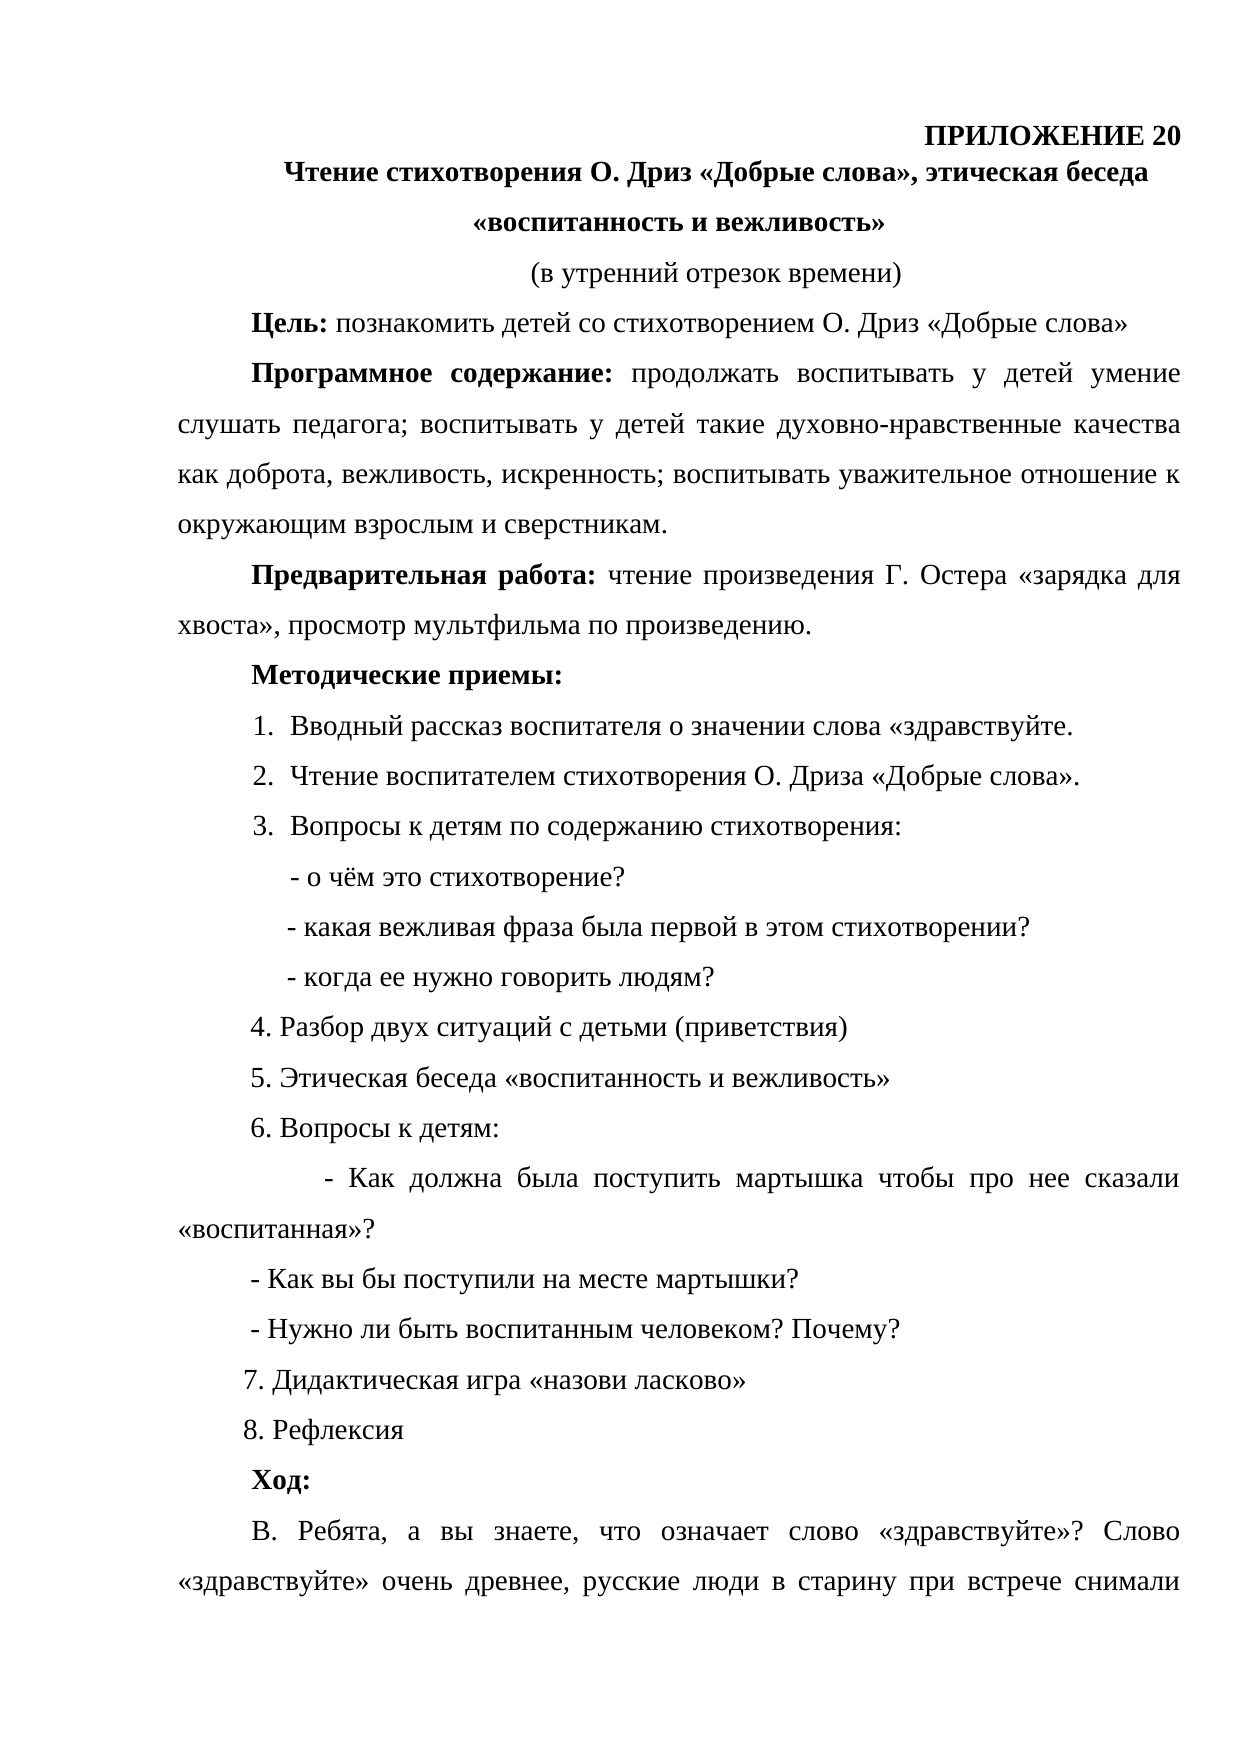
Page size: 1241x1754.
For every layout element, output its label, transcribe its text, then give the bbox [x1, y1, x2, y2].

text 4. Разбор двух ситуаций с детьми (приветствия) [177, 1009, 1181, 1043]
list - о чём это стихотворение? [290, 859, 1181, 892]
list Чтение воспитателем стихотворения О. Дриза «Добрые слова». [252, 758, 1181, 792]
text ПРИЛОЖЕНИЕ 20 [177, 118, 1181, 152]
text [177, 1513, 1181, 1597]
text - Как должна была поступить мартышка чтобы про нее сказали «воспитанная»? [177, 1161, 1181, 1244]
text 5. Этическая беседа «воспитанность и вежливость» [177, 1060, 1181, 1093]
text - какая вежливая фраза была первой в этом стихотворении? [177, 909, 1181, 942]
list Вопросы к детям по содержанию стихотворения: [252, 808, 1181, 842]
text 8. Рефлексия [177, 1412, 1181, 1446]
text Программное содержание: продолжать воспитывать у детей умение слушать педагога; воспитывать у детей такие духовно-нравственные качества как доброта, вежливость, искренность; воспитывать уважительное отношение к окружающим взрослым и сверстникам. [177, 356, 1181, 540]
text - Как вы бы поступили на месте мартышки? [177, 1261, 1181, 1295]
text Чтение стихотворения О. Дриз «Добрые слова», этическая беседа «воспитанность и вежливость» [177, 154, 1181, 238]
text - Нужно ли быть воспитанным человеком? Почему? [177, 1311, 1181, 1345]
text Предварительная работа: чтение произведения Г. Остера «зарядка для хвоста», просмотр мультфильма по произведению. [177, 557, 1181, 641]
text 6. Вопросы к детям: [177, 1110, 1181, 1144]
text Методические приемы: [177, 657, 1181, 691]
text Цель: познакомить детей со стихотворением О. Дриз «Добрые слова» [177, 305, 1181, 339]
text - когда ее нужно говорить людям? [177, 959, 1181, 993]
list Вводный рассказ воспитателя о значении слова «здравствуйте. [252, 708, 1181, 741]
text Ход: [177, 1462, 1181, 1496]
text (в утренний отрезок времени) [177, 255, 1181, 288]
text 7. Дидактическая игра «назови ласково» [177, 1362, 1181, 1395]
